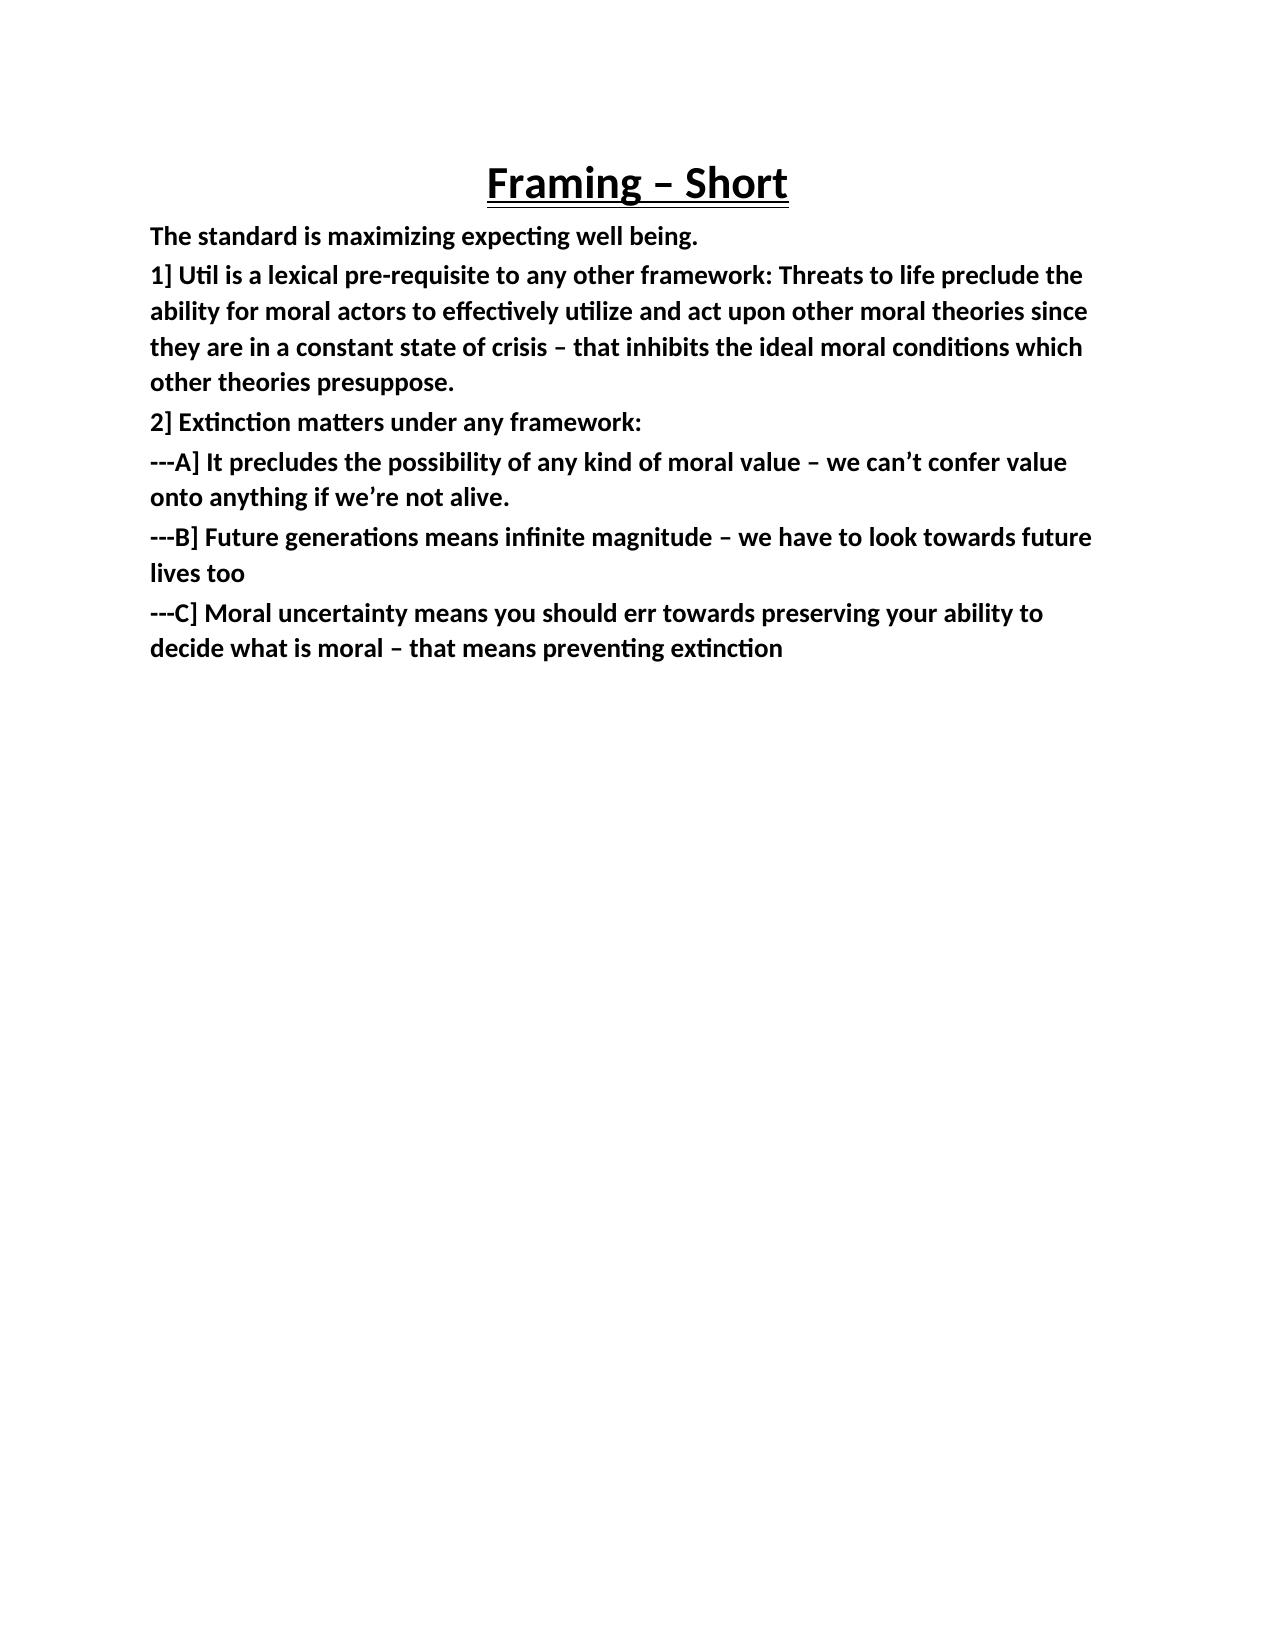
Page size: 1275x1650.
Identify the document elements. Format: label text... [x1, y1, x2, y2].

subtitle 2] Extinction matters under any framework: [150, 405, 1125, 438]
subtitle ---B] Future generations means infinite magnitude – we have to look towards future lives too [150, 520, 1125, 589]
subtitle The standard is maximizing expecting well being. [150, 219, 1125, 252]
subtitle Framing – Short [150, 154, 1125, 210]
subtitle ---C] Moral uncertainty means you should err towards preserving your ability to decide what is moral – that means preventing extinction [150, 596, 1125, 664]
subtitle 1] Util is a lexical pre-requisite to any other framework: Threats to life preclude the ability for moral actors to effectively utilize and act upon other moral theories since they are in a constant state of crisis – that inhibits the ideal moral conditions which other theories presuppose. [150, 258, 1125, 398]
subtitle ---A] It precludes the possibility of any kind of moral value – we can’t confer value onto anything if we’re not alive. [150, 445, 1125, 513]
